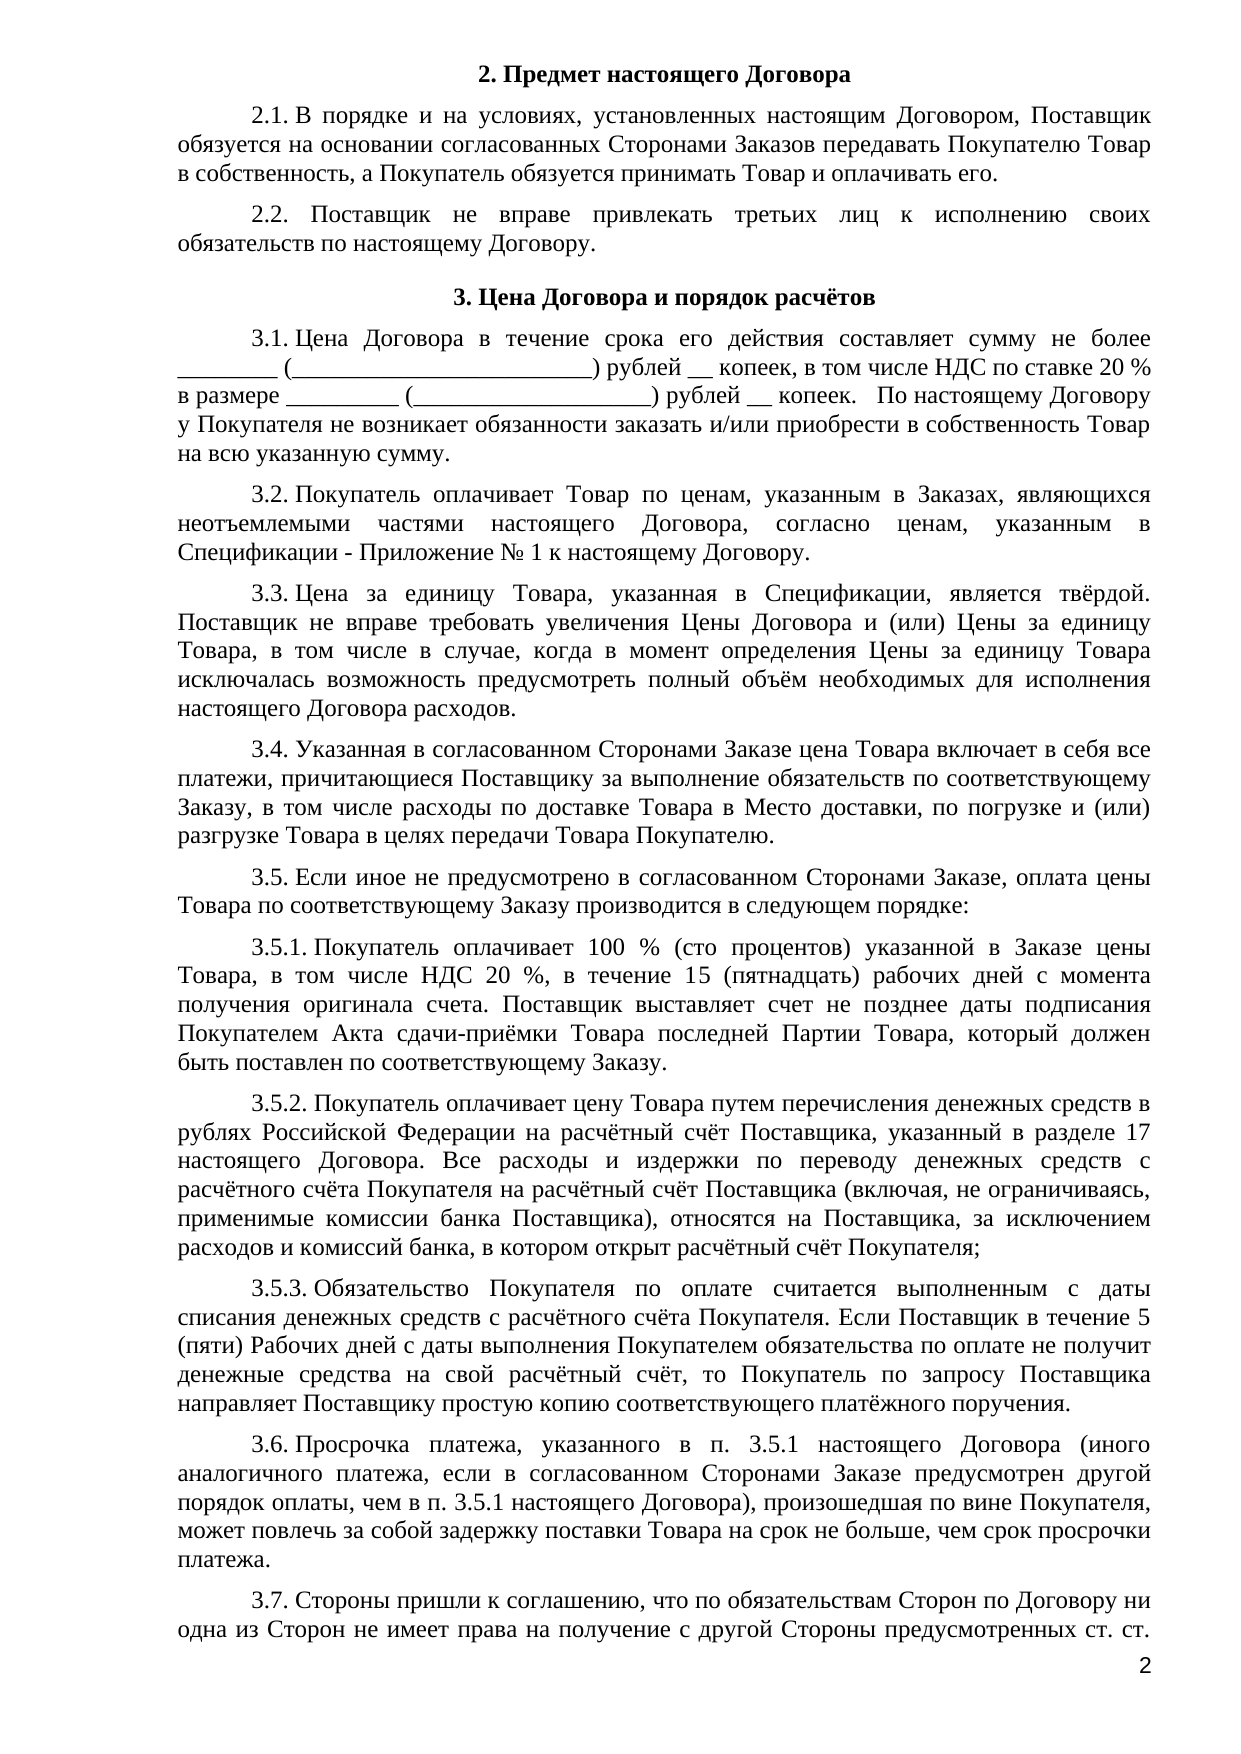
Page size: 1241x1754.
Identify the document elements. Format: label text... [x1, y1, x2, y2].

list Указанная в согласованном Сторонами Заказе цена Товара включает в себя все платежи, причитающиеся Поставщику за выполнение обязательств по соответствующему Заказу, в том числе расходы по доставке Товара в Место доставки, по погрузке и (или) разгрузке Товара в целях передачи Товара Покупателю. [177, 734, 1152, 849]
list В порядке и на условиях, установленных настоящим Договором, Поставщик обязуется на основании согласованных Сторонами Заказов передавать Покупателю Товар в собственность, а Покупатель обязуется принимать Товар и оплачивать его. [177, 100, 1152, 187]
list Если иное не предусмотрено в согласованном Сторонами Заказе, оплата цены Товара по соответствующему Заказу производится в следующем порядке: [177, 862, 1152, 919]
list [177, 1585, 1152, 1643]
list Покупатель оплачивает цену Товара путем перечисления денежных средств в рублях Российской Федерации на расчётный счёт Поставщика, указанный в разделе 17 настоящего Договора. Все расходы и издержки по переводу денежных средств с расчётного счёта Покупателя на расчётный счёт Поставщика (включая, не ограничиваясь, применимые комиссии банка Поставщика), относятся на Поставщика, за исключением расходов и комиссий банка, в котором открыт расчётный счёт Покупателя; [177, 1088, 1152, 1260]
list Цена за единицу Товара, указанная в Спецификации, является твёрдой. Поставщик не вправе требовать увеличения Цены Договора и (или) Цены за единицу Товара, в том числе в случае, когда в момент определения Цены за единицу Товара исключалась возможность предусмотреть полный объём необходимых для исполнения настоящего Договора расходов. [177, 578, 1152, 722]
list Обязательство Покупателя по оплате считается выполненным с даты списания денежных средств с расчётного счёта Покупателя. Если Поставщик в течение 5 (пяти) Рабочих дней с даты выполнения Покупателем обязательства по оплате не получит денежные средства на свой расчётный счёт, то Покупатель по запросу Поставщика направляет Поставщику простую копию соответствующего платёжного поручения. [177, 1273, 1152, 1417]
text 2.2. Поставщик не вправе привлекать третьих лиц к исполнению своих обязательств по настоящему Договору. [177, 199, 1152, 257]
list Просрочка платежа, указанного в п. 3.5.1 настоящего Договора (иного аналогичного платежа, если в согласованном Сторонами Заказе предусмотрен другой порядок оплаты, чем в п. 3.5.1 настоящего Договора), произошедшая по вине Покупателя, может повлечь за собой задержку поставки Товара на срок не больше, чем срок просрочки платежа. [177, 1429, 1152, 1573]
list Цена Договора в течение срока его действия составляет сумму не более ________ (________________________) рублей __ копеек, в том числе НДС по ставке 20 % в размере _________ (___________________) рублей __ копеек. По настоящему Договору у Покупателя не возникает обязанности заказать и/или приобрести в собственность Товар на всю указанную сумму. [177, 323, 1152, 467]
list Цена Договора и порядок расчётов [177, 282, 1152, 310]
list Покупатель оплачивает 100 % (сто процентов) указанной в Заказе цены Товара, в том числе НДС 20 %, в течение 15 (пятнадцать) рабочих дней с момента получения оригинала счета. Поставщик выставляет счет не позднее даты подписания Покупателем Акта сдачи-приёмки Товара последней Партии Товара, который должен быть поставлен по соответствующему Заказу. [177, 932, 1152, 1075]
list Покупатель оплачивает Товар по ценам, указанным в Заказах, являющихся неотъемлемыми частями настоящего Договора, согласно ценам, указанным в Спецификации - Приложение № 1 к настоящему Договору. [177, 479, 1152, 565]
list Предмет настоящего Договора [177, 59, 1152, 88]
